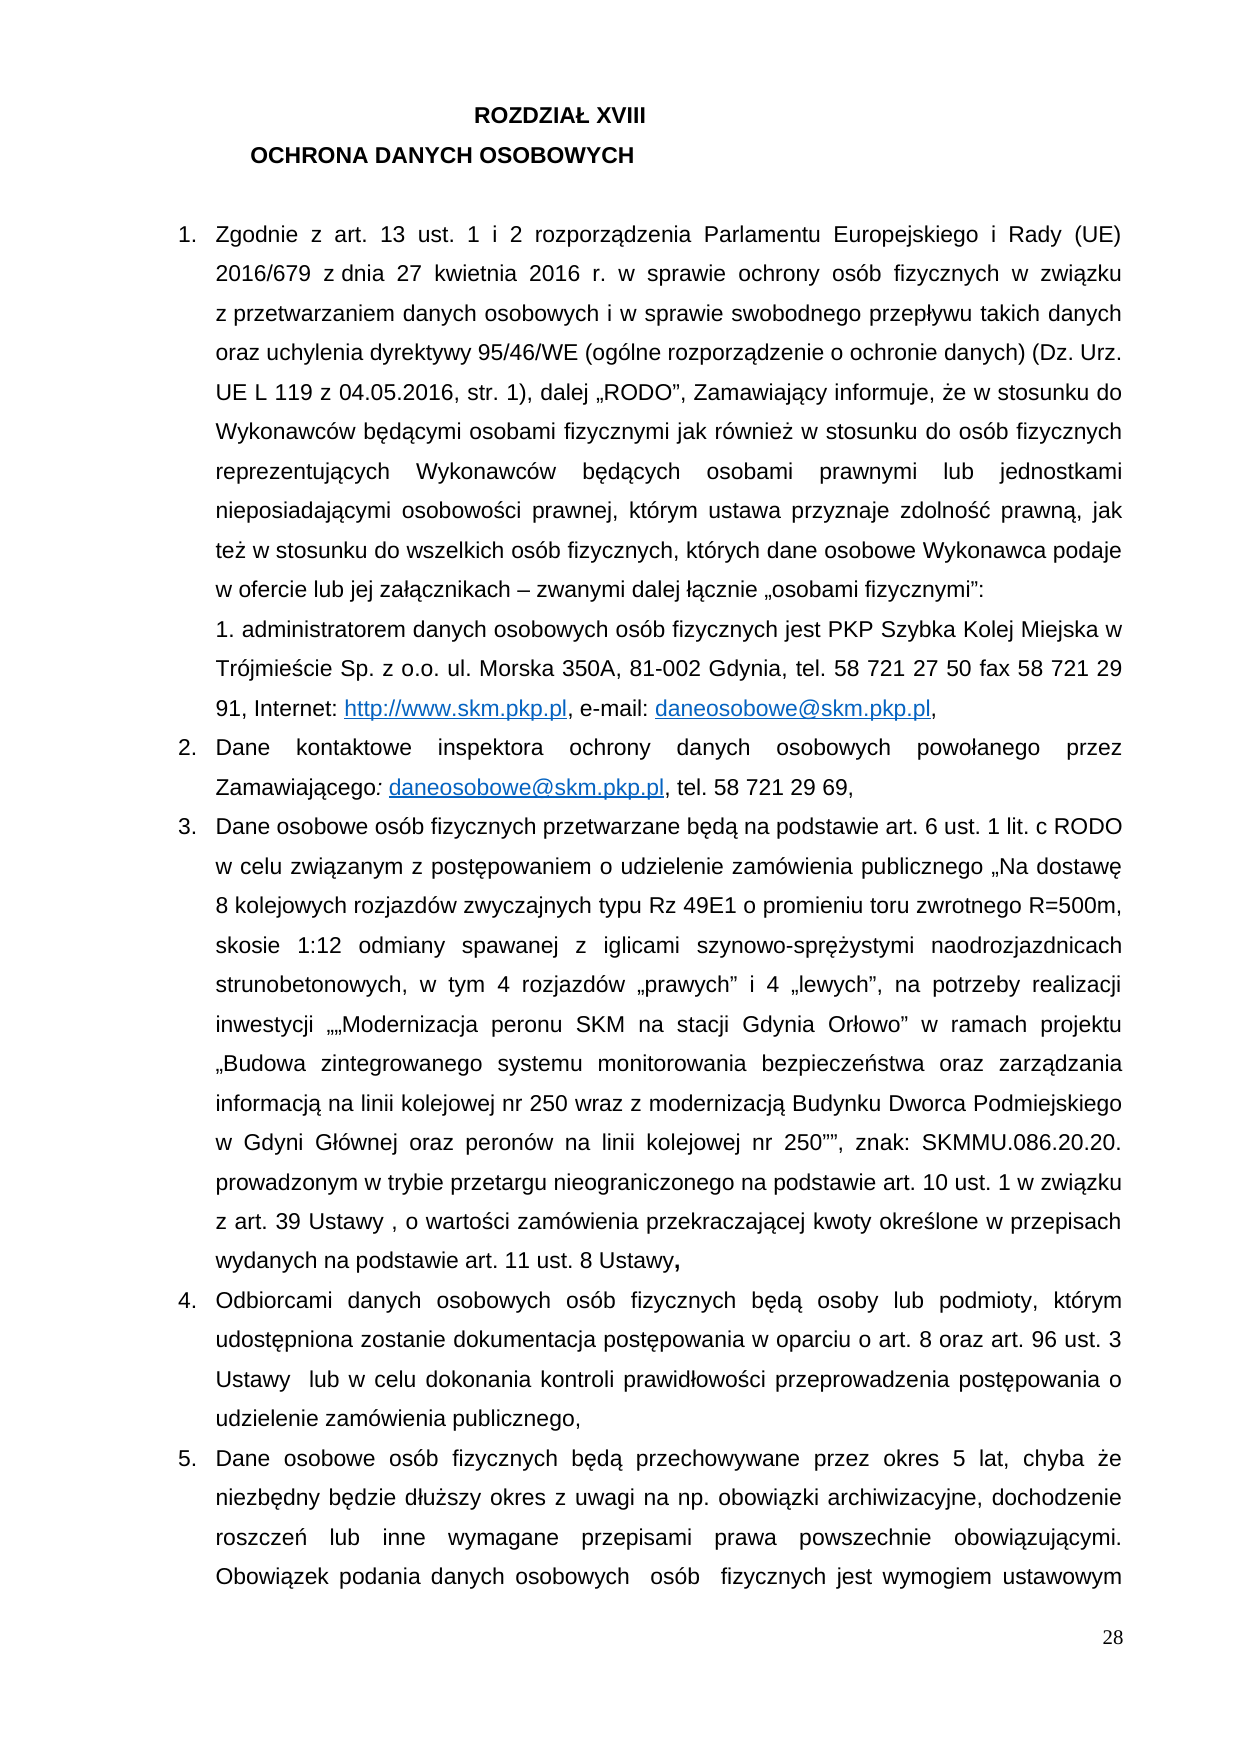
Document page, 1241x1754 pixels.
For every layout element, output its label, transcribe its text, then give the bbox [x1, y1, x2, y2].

list Dane kontaktowe inspektora ochrony danych osobowych powołanego przez Zamawiającego: daneosobowe@skm.pkp.pl, tel. 58 721 29 69, [178, 734, 1122, 800]
list Dane osobowe osób fizycznych przetwarzane będą na podstawie art. 6 ust. 1 lit. c RODO w celu związanym z postępowaniem o udzielenie zamówienia publicznego „Na dostawę 8 kolejowych rozjazdów zwyczajnych typu Rz 49E1 o promieniu toru zwrotnego R=500m, skosie 1:12 odmiany spawanej z iglicami szynowo-sprężystymi naodrozjazdnicach strunobetonowych, w tym 4 rozjazdów „prawych” i 4 „lewych”, na potrzeby realizacji inwestycji „„Modernizacja peronu SKM na stacji Gdynia Orłowo” w ramach projektu „Budowa zintegrowanego systemu monitorowania bezpieczeństwa oraz zarządzania informacją na linii kolejowej nr 250 wraz z modernizacją Budynku Dworca Podmiejskiego w Gdyni Głównej oraz peronów na linii kolejowej nr 250””, znak: SKMMU.086.20.20. prowadzonym w trybie przetargu nieograniczonego na podstawie art. 10 ust. 1 w związku z art. 39 Ustawy , o wartości zamówienia przekraczającej kwoty określone w przepisach wydanych na podstawie art. 11 ust. 8 Ustawy, [178, 813, 1122, 1274]
list Odbiorcami danych osobowych osób fizycznych będą osoby lub podmioty, którym udostępniona zostanie dokumentacja postępowania w oparciu o art. 8 oraz art. 96 ust. 3 Ustawy lub w celu dokonania kontroli prawidłowości przeprowadzenia postępowania o udzielenie zamówienia publicznego, [178, 1287, 1122, 1432]
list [178, 1445, 1122, 1589]
list 1. administratorem danych osobowych osób fizycznych jest PKP Szybka Kolej Miejska w Trójmieście Sp. z o.o. ul. Morska 350A, 81-002 Gdynia, tel. 58 721 27 50 fax 58 721 29 91, Internet: http://www.skm.pkp.pl, e-mail: daneosobowe@skm.pkp.pl, [215, 616, 1122, 721]
text OCHRONA DANYCH OSOBOWYCH [148, 142, 1122, 168]
text ROZDZIAŁ XVIII [474, 102, 1122, 129]
list Zgodnie z art. 13 ust. 1 i 2 rozporządzenia Parlamentu Europejskiego i Rady (UE) 2016/679 z dnia 27 kwietnia 2016 r. w sprawie ochrony osób fizycznych w związku z przetwarzaniem danych osobowych i w sprawie swobodnego przepływu takich danych oraz uchylenia dyrektywy 95/46/WE (ogólne rozporządzenie o ochronie danych) (Dz. Urz. UE L 119 z 04.05.2016, str. 1), dalej „RODO”, Zamawiający informuje, że w stosunku do Wykonawców będącymi osobami fizycznymi jak również w stosunku do osób fizycznych reprezentujących Wykonawców będących osobami prawnymi lub jednostkami nieposiadającymi osobowości prawnej, którym ustawa przyznaje zdolność prawną, jak też w stosunku do wszelkich osób fizycznych, których dane osobowe Wykonawca podaje w ofercie lub jej załącznikach – zwanymi dalej łącznie „osobami fizycznymi”: [178, 221, 1122, 603]
